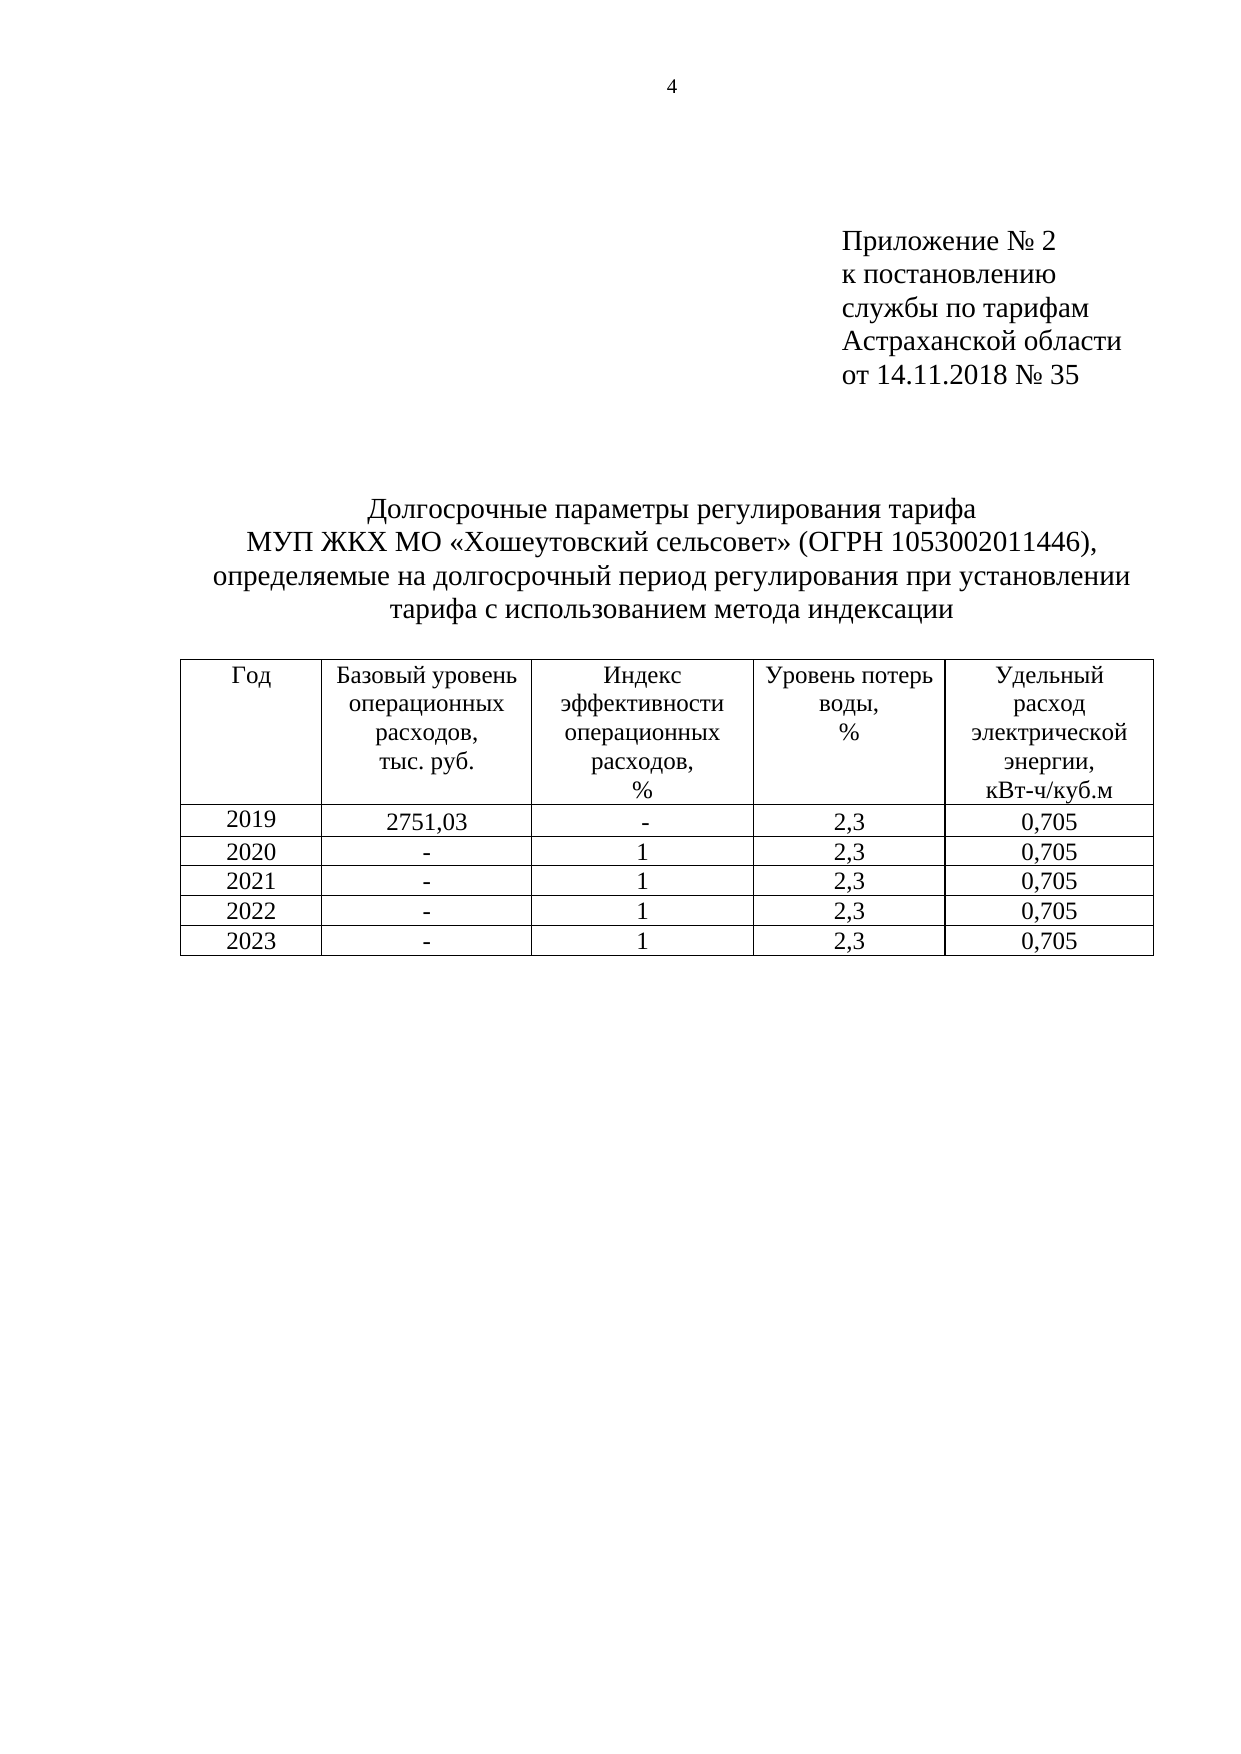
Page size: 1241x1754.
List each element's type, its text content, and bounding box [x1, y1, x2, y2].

table_cell 0,705 [946, 837, 1153, 865]
text Долгосрочные параметры регулирования тарифа [192, 491, 1152, 524]
table_cell 1 [532, 926, 753, 955]
table_header Базовый уровень операционных расходов, тыс. руб. [322, 660, 531, 803]
table_cell 2023 [181, 926, 321, 955]
table_cell 0,705 [946, 896, 1153, 925]
table_header Индекс эффективности операционных расходов, % [532, 660, 753, 803]
table_cell 0,705 [946, 805, 1153, 836]
table_cell 2022 [181, 896, 321, 925]
table_cell 2,3 [754, 837, 944, 865]
table_cell 2,3 [754, 926, 944, 955]
text МУП ЖКХ МО «Хошеутовский сельсовет» (ОГРН 1053002011446), определяемые на долгосрочный период регулирования при установлении тарифа с использованием метода индексации [192, 524, 1152, 625]
table_cell 1 [532, 837, 753, 865]
text Астраханской области [797, 323, 1152, 357]
table_cell - [532, 805, 753, 836]
text к постановлению [797, 256, 1152, 290]
table_cell 0,705 [946, 866, 1153, 895]
table_cell 2,3 [754, 896, 944, 925]
table_cell 2,3 [754, 805, 944, 836]
table_cell - [322, 896, 531, 925]
text Приложение № 2 [797, 223, 1152, 256]
table_cell 2019 [181, 805, 321, 836]
table_header Год [181, 660, 321, 803]
table_cell 2,3 [754, 866, 944, 895]
table_header Уровень потерь воды, % [754, 660, 944, 803]
table_cell - [322, 926, 531, 955]
text службы по тарифам [797, 290, 1152, 323]
table_cell - [322, 866, 531, 895]
table_cell 2020 [181, 837, 321, 865]
table_header Удельный расход электрической энергии, кВт-ч/куб.м [946, 660, 1153, 803]
text от 14.11.2018 № 35 [797, 357, 1152, 390]
table_cell 2021 [181, 866, 321, 895]
table_cell 1 [532, 896, 753, 925]
table_cell - [322, 837, 531, 865]
table_cell 1 [532, 866, 753, 895]
table_cell 0,705 [946, 926, 1153, 955]
table_cell 2751,03 [322, 805, 531, 836]
